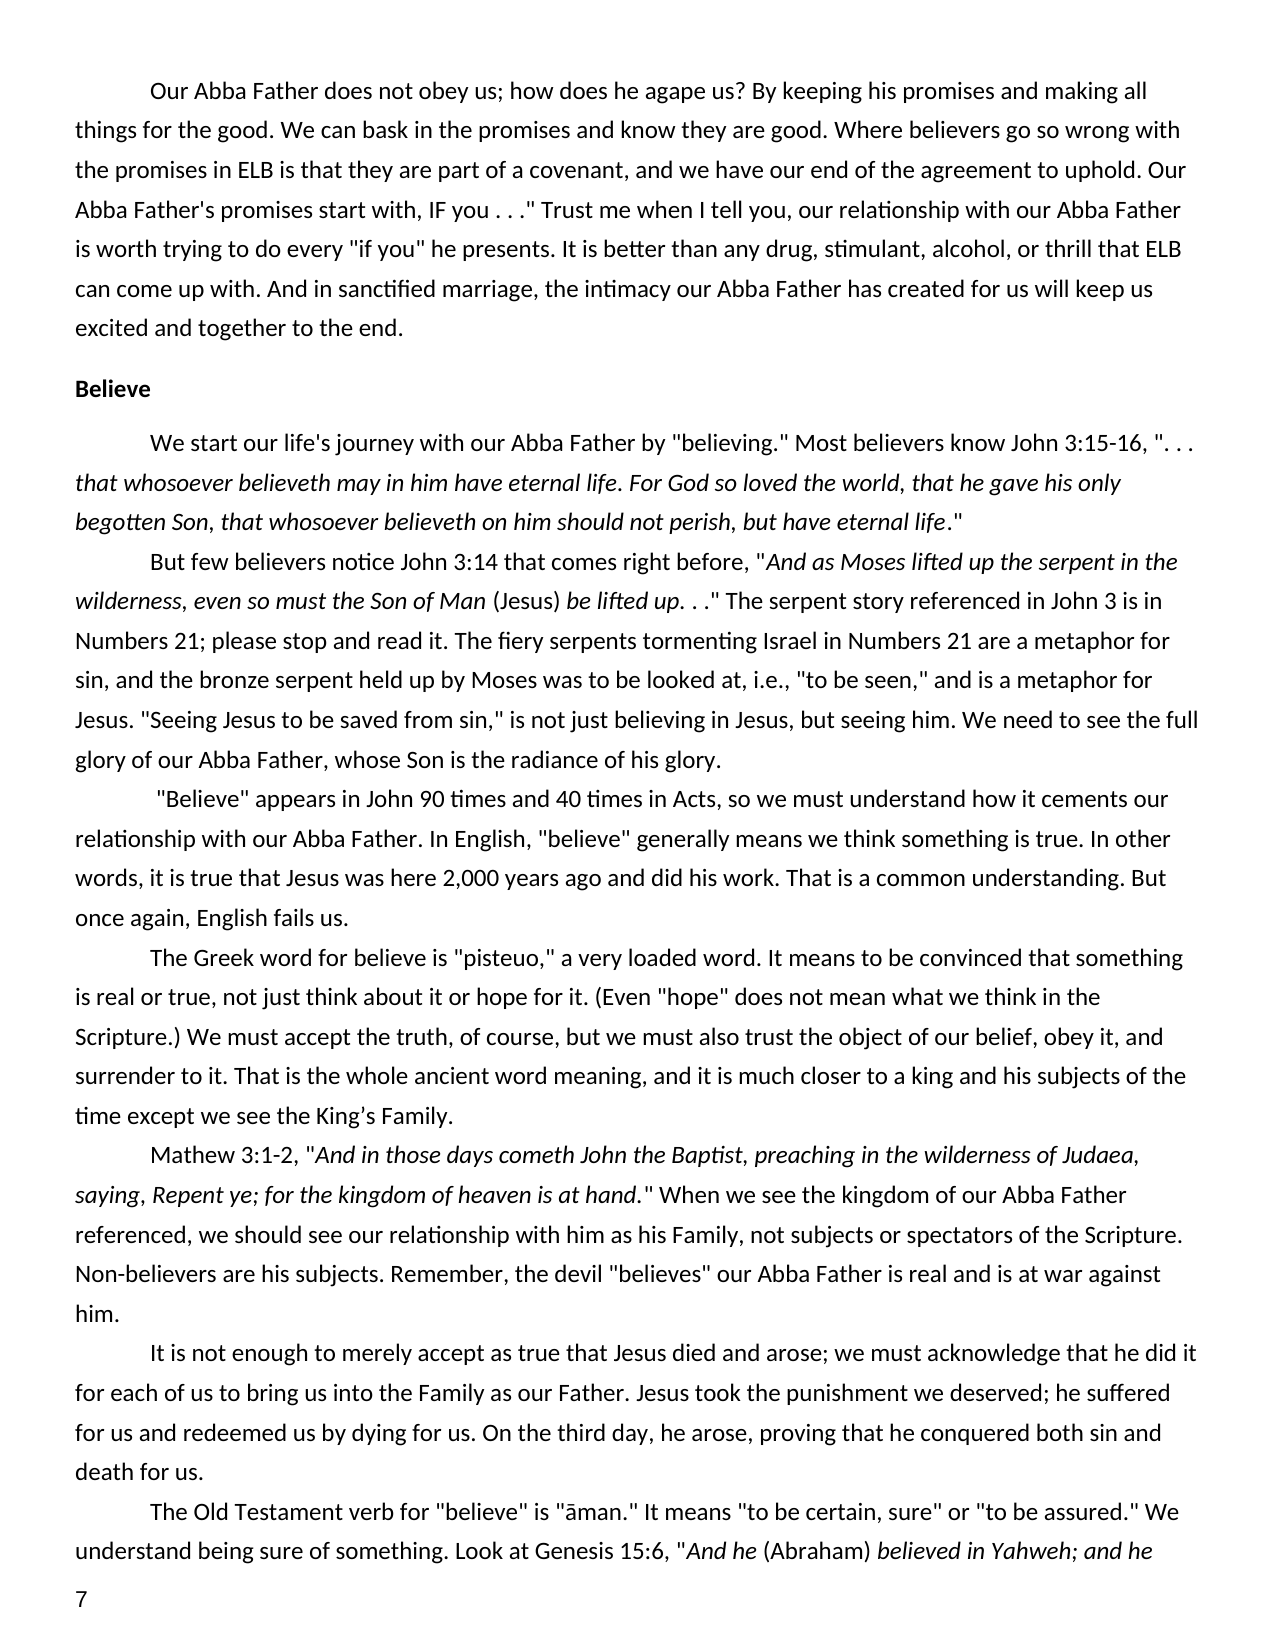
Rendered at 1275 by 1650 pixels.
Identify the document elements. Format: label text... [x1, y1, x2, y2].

text Mathew 3:1-2, "And in those days cometh John the Baptist, preaching in the wilderness of Judaea, saying, Repent ye; for the kingdom of heaven is at hand." When we see the kingdom of our Abba Father referenced, we should see our relationship with him as his Family, not subjects or spectators of the Scripture. Non-believers are his subjects. Remember, the devil "believes" our Abba Father is real and is at war against him. [75, 1139, 1200, 1328]
text We start our life's journey with our Abba Father by "believing." Most believers know John 3:15-16, ". . . that whosoever believeth may in him have eternal life. For God so loved the world, that he gave his only begotten Son, that whosoever believeth on him should not perish, but have eternal life." [75, 427, 1200, 537]
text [75, 1496, 1200, 1566]
text "Believe" appears in John 90 times and 40 times in Acts, so we must understand how it cements our relationship with our Abba Father. In English, "believe" generally means we think something is true. In other words, it is true that Jesus was here 2,000 years ago and did his work. That is a common understanding. But once again, English fails us. [75, 783, 1200, 933]
text The Greek word for believe is "pisteuo," a very loaded word. It means to be convinced that something is real or true, not just think about it or hope for it. (Even "hope" does not mean what we think in the Scripture.) We must accept the truth, of course, but we must also trust the object of our belief, obey it, and surrender to it. That is the whole ancient word meaning, and it is much closer to a king and his subjects of the time except we see the King’s Family. [75, 942, 1200, 1131]
text It is not enough to merely accept as true that Jesus died and arose; we must acknowledge that he did it for each of us to bring us into the Family as our Father. Jesus took the punishment we deserved; he suffered for us and redeemed us by dying for us. On the third day, he arose, proving that he conquered both sin and death for us. [75, 1337, 1200, 1487]
subtitle Believe [75, 373, 1200, 403]
text Our Abba Father does not obey us; how does he agape us? By keeping his promises and making all things for the good. We can bask in the promises and know they are good. Where believers go so wrong with the promises in ELB is that they are part of a covenant, and we have our end of the agreement to uphold. Our Abba Father's promises start with, IF you . . ." Trust me when I tell you, our relationship with our Abba Father is worth trying to do every "if you" he presents. It is better than any drug, stimulant, alcohol, or thrill that ELB can come up with. And in sanctified marriage, the intimacy our Abba Father has created for us will keep us excited and together to the end. [75, 75, 1200, 343]
text But few believers notice John 3:14 that comes right before, "And as Moses lifted up the serpent in the wilderness, even so must the Son of Man (Jesus) be lifted up. . ." The serpent story referenced in John 3 is in Numbers 21; please stop and read it. The fiery serpents tormenting Israel in Numbers 21 are a metaphor for sin, and the bronze serpent held up by Moses was to be looked at, i.e., "to be seen," and is a metaphor for Jesus. "Seeing Jesus to be saved from sin," is not just believing in Jesus, but seeing him. We need to see the full glory of our Abba Father, whose Son is the radiance of his glory. [75, 546, 1200, 774]
